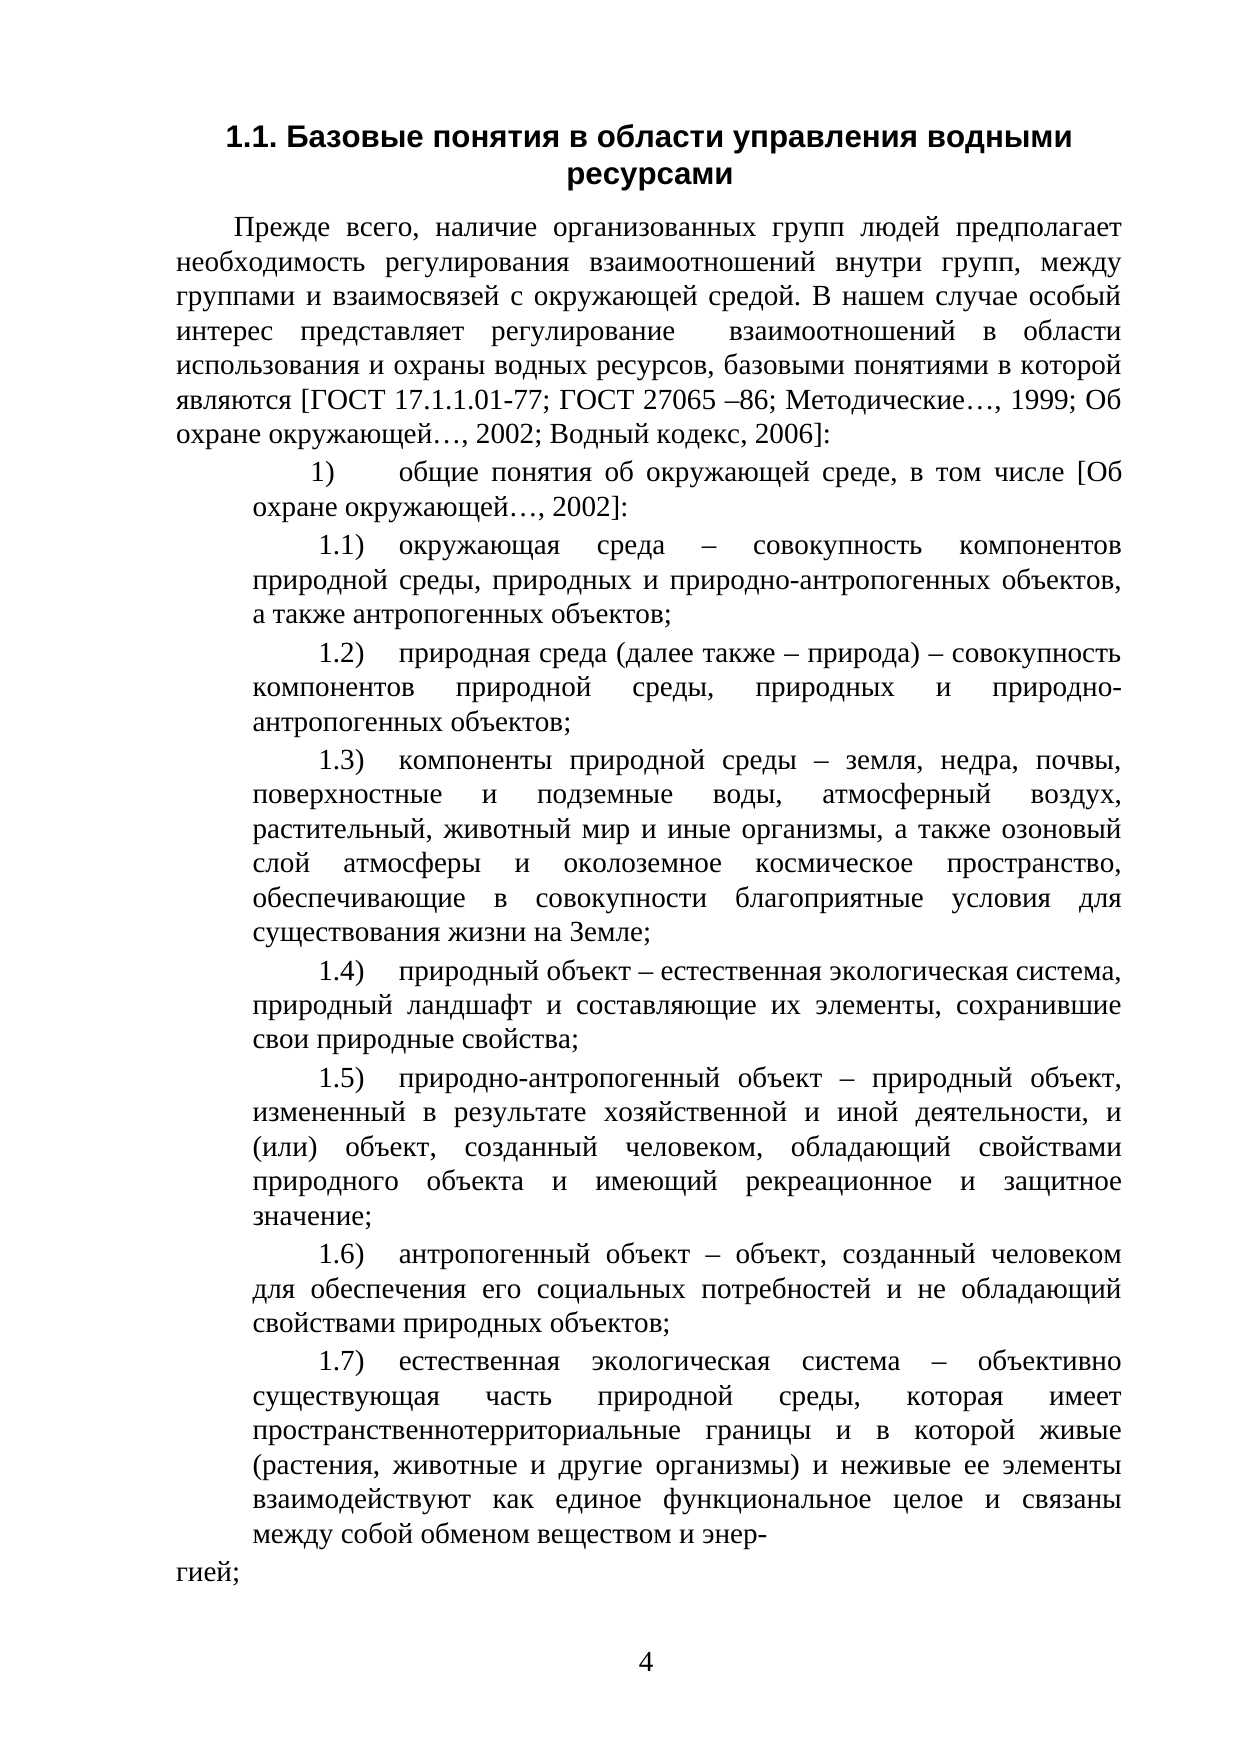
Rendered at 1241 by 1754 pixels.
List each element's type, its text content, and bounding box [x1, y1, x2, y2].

list компоненты природной среды – земля, недра, почвы, поверхностные и подземные воды, атмосферный воздух, растительный, животный мир и иные организмы, а также озоновый слой атмосферы и околоземное космическое пространство, обеспечивающие в совокупности благоприятные условия для существования жизни на Земле; [252, 742, 1122, 948]
subtitle 1.1. Базовые понятия в области управления водными ресурсами [177, 118, 1122, 191]
list общие понятия об окружающей среде, в том числе [Об охране окружающей…, 2002]: [252, 454, 1123, 523]
list природный объект – естественная экологическая система, природный ландшафт и составляющие их элементы, сохранившие свои природные свойства; [252, 953, 1122, 1055]
list окружающая среда – совокупность компонентов природной среды, природных и природно-антропогенных объектов, а также антропогенных объектов; [252, 527, 1122, 630]
text Прежде всего, наличие организованных групп людей предполагает необходимость регулирования взаимоотношений внутри групп, между группами и взаимосвязей с окружающей средой. В нашем случае особый интерес представляет регулирование взаимоотношений в области использования и охраны водных ресурсов, базовыми понятиями в которой являются [ГОСТ 17.1.1.01-77; ГОСТ 27065 –86; Методические…, 1999; Об охране окружающей…, 2002; Водный кодекс, 2006]: [176, 209, 1122, 450]
text гией; [176, 1554, 1089, 1588]
list естественная экологическая система – объективно существующая часть природной среды, которая имеет пространственнотерриториальные границы и в которой живые (растения, животные и другие организмы) и неживые ее элементы взаимодействуют как единое функциональное целое и связаны между собой обменом веществом и энер- [252, 1343, 1122, 1549]
list природная среда (далее также – природа) – совокупность компонентов природной среды, природных и природно-антропогенных объектов; [252, 635, 1122, 737]
list природно-антропогенный объект – природный объект, измененный в результате хозяйственной и иной деятельности, и (или) объект, созданный человеком, обладающий свойствами природного объекта и имеющий рекреационное и защитное значение; [252, 1060, 1122, 1231]
list антропогенный объект – объект, созданный человеком для обеспечения его социальных потребностей и не обладающий свойствами природных объектов; [252, 1236, 1122, 1339]
